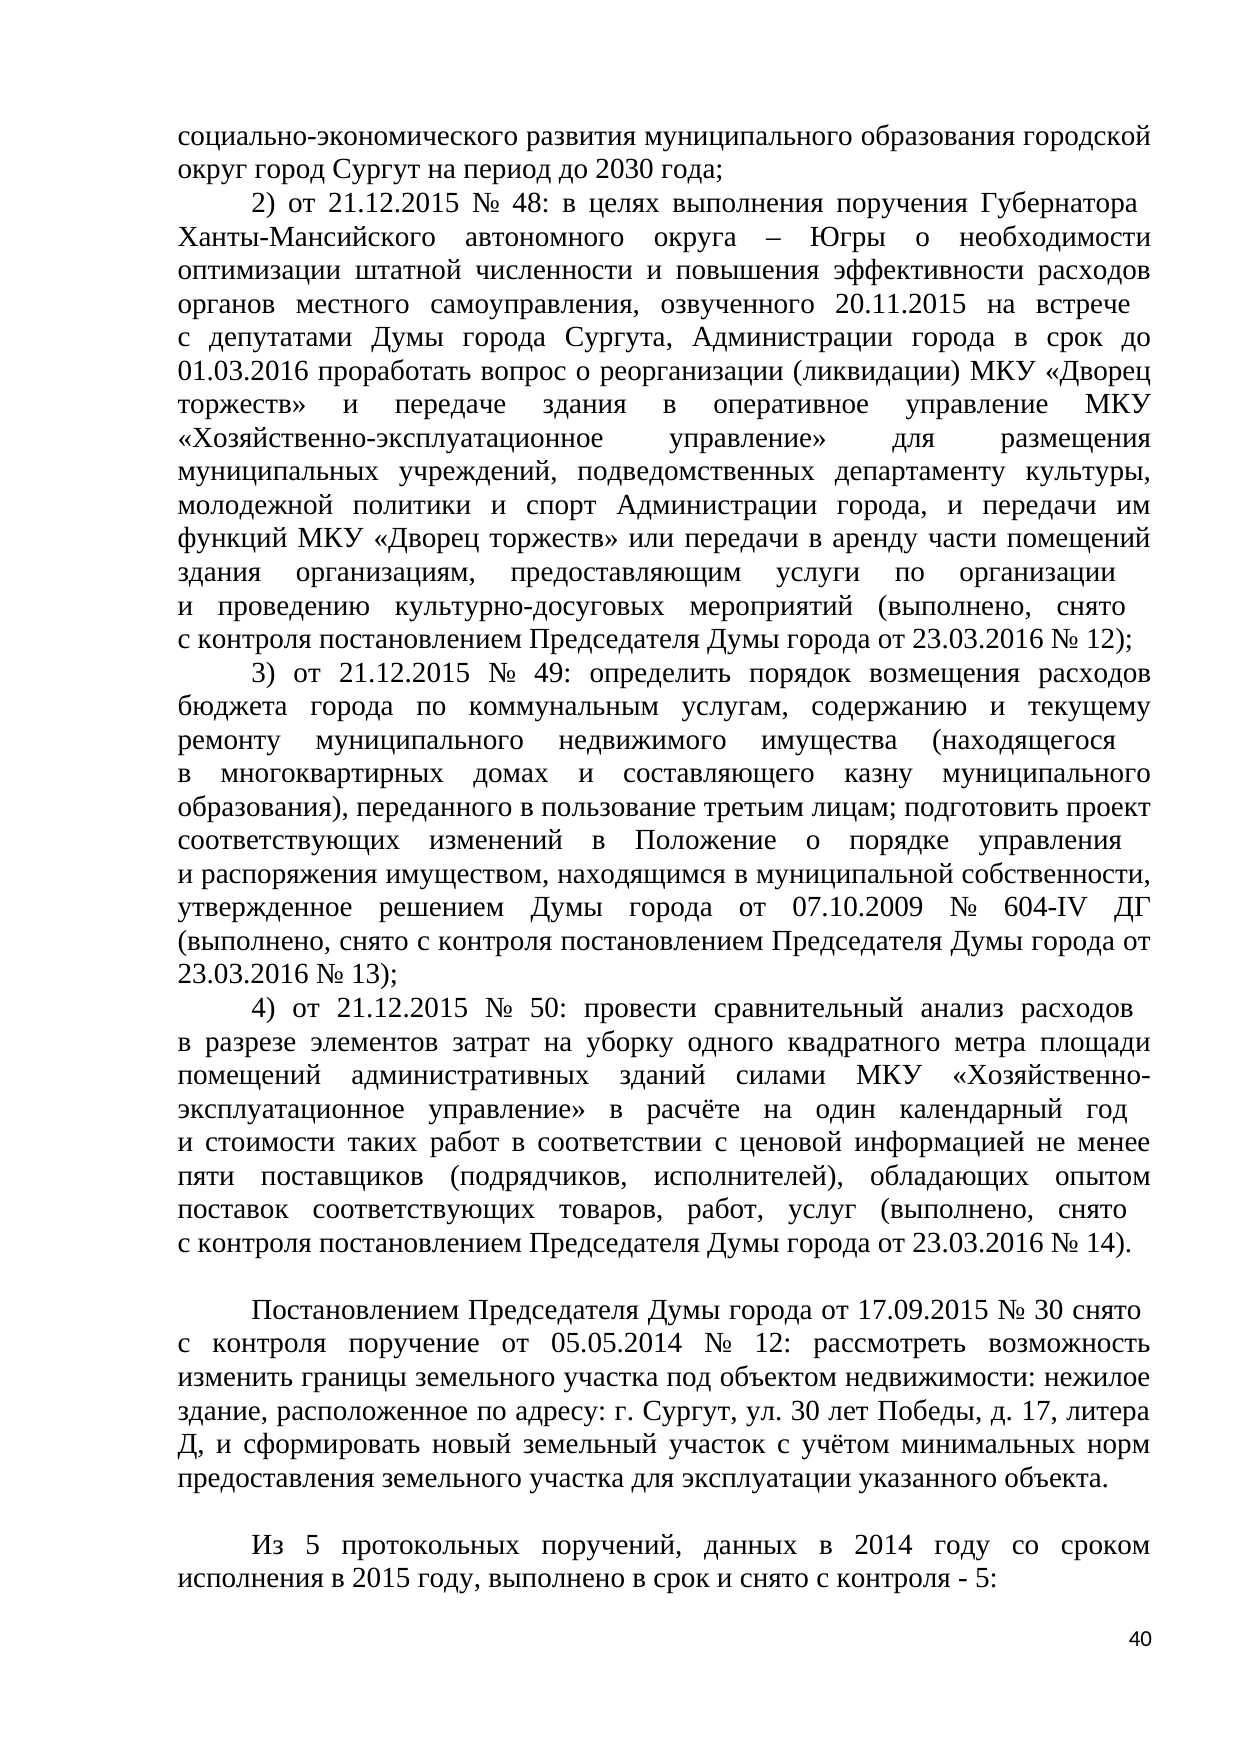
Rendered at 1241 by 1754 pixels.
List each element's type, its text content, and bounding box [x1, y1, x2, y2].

text 3) от 21.12.2015 № 49: определить порядок возмещения расходов бюджета города по коммунальным услугам, содержанию и текущему ремонту муниципального недвижимого имущества (находящегося в многоквартирных домах и составляющего казну муниципального образования), переданного в пользование третьим лицам; подготовить проект соответствующих изменений в Положение о порядке управления и распоряжения имуществом, находящимся в муниципальной собственности, утвержденное решением Думы города от 07.10.2009 № 604-IV ДГ (выполнено, снято с контроля постановлением Председателя Думы города от 23.03.2016 № 13); [177, 655, 1152, 990]
text 4) от 21.12.2015 № 50: провести сравнительный анализ расходов в разрезе элементов затрат на уборку одного квадратного метра площади помещений административных зданий силами МКУ «Хозяйственно-эксплуатационное управление» в расчёте на один календарный год и стоимости таких работ в соответствии с ценовой информацией не менее пяти поставщиков (подрядчиков, исполнителей), обладающих опытом поставок соответствующих товаров, работ, услуг (выполнено, снято с контроля постановлением Председателя Думы города от 23.03.2016 № 14). [177, 990, 1152, 1258]
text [177, 118, 1152, 185]
text 2) от 21.12.2015 № 48: в целях выполнения поручения Губернатора Ханты-Мансийского автономного округа – Югры о необходимости оптимизации штатной численности и повышения эффективности расходов органов местного самоуправления, озвученного 20.11.2015 на встрече с депутатами Думы города Сургута, Администрации города в срок до 01.03.2016 проработать вопрос о реорганизации (ликвидации) МКУ «Дворец торжеств» и передаче здания в оперативное управление МКУ «Хозяйственно-эксплуатационное управление» для размещения муниципальных учреждений, подведомственных департаменту культуры, молодежной политики и спорт Администрации города, и передачи им функций МКУ «Дворец торжеств» или передачи в аренду части помещений здания организациям, предоставляющим услуги по организации и проведению культурно-досуговых мероприятий (выполнено, снято с контроля постановлением Председателя Думы города от 23.03.2016 № 12); [177, 185, 1152, 655]
text Постановлением Председателя Думы города от 17.09.2015 № 30 снято с контроля поручение от 05.05.2014 № 12: рассмотреть возможность изменить границы земельного участка под объектом недвижимости: нежилое здание, расположенное по адресу: г. Сургут, ул. 30 лет Победы, д. 17, литера Д, и сформировать новый земельный участок с учётом минимальных норм предоставления земельного участка для эксплуатации указанного объекта. [177, 1292, 1152, 1493]
text Из 5 протокольных поручений, данных в 2014 году со сроком исполнения в 2015 году, выполнено в срок и снято с контроля - 5: [177, 1527, 1152, 1594]
